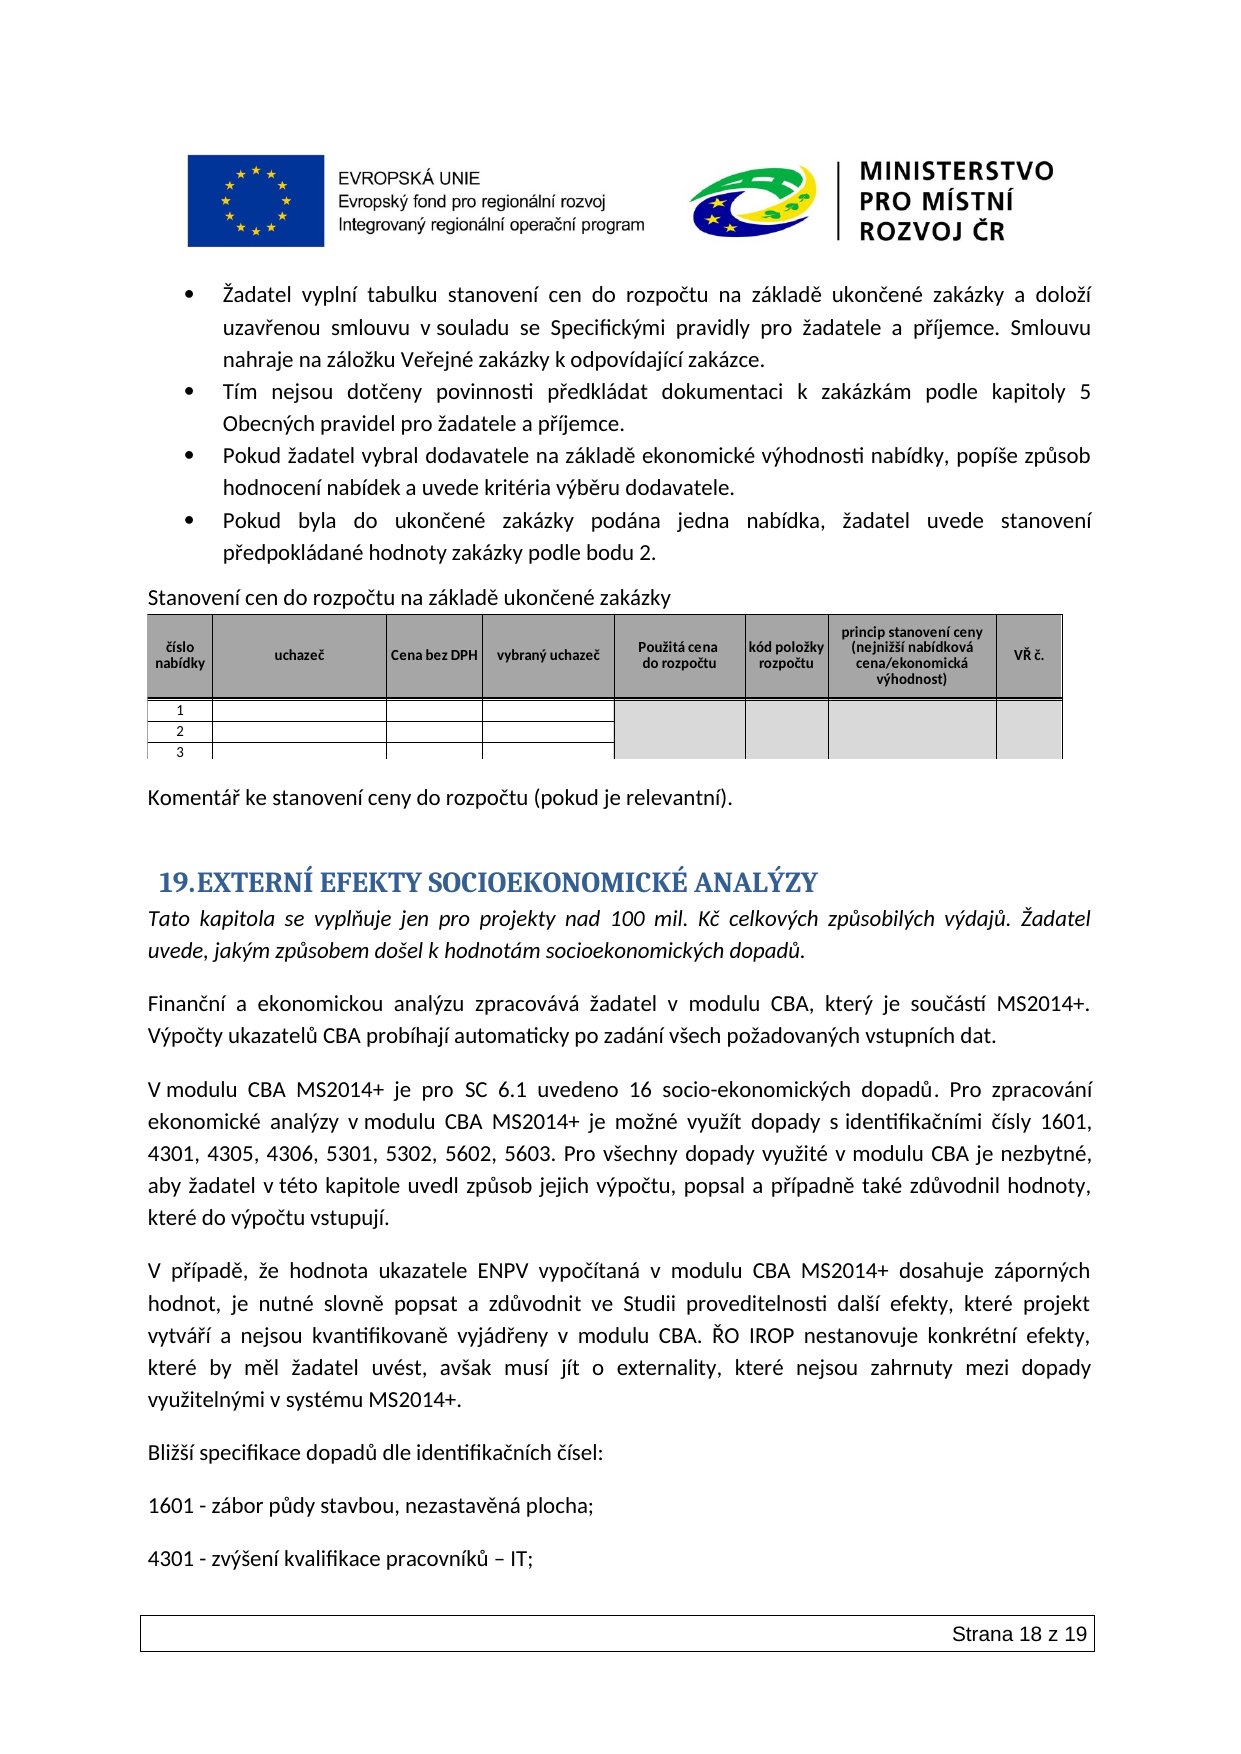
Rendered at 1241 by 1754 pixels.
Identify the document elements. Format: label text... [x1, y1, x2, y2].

text V případě, že hodnota ukazatele ENPV vypočítaná v modulu CBA MS2014+ dosahuje záporných hodnot, je nutné slovně popsat a zdůvodnit ve Studii proveditelnosti další efekty, které projekt vytváří a nejsou kvantifikovaně vyjádřeny v modulu CBA. ŘO IROP nestanovuje konkrétní efekty, které by měl žadatel uvést, avšak musí jít o externality, které nejsou zahrnuty mezi dopady využitelnými v systému MS2014+. [148, 1256, 1093, 1413]
list Pokud žadatel vybral dodavatele na základě ekonomické výhodnosti nabídky, popíše způsob hodnocení nabídek a uvede kritéria výběru dodavatele. [185, 441, 1093, 502]
text Komentář ke stanovení ceny do rozpočtu (pokud je relevantní). [148, 783, 1093, 812]
list Pokud byla do ukončené zakázky podána jedna nabídka, žadatel uvede stanovení předpokládané hodnoty zakázky podle bodu 2. [185, 506, 1093, 566]
subtitle Externí efekty Socioekonomické analýzy [159, 866, 1093, 899]
picture [157, 123, 1083, 277]
text Finanční a ekonomickou analýzu zpracovává žadatel v modulu CBA, který je součástí MS2014+. Výpočty ukazatelů CBA probíhají automaticky po zadání všech požadovaných vstupních dat. [148, 989, 1093, 1050]
text V modulu CBA MS2014+ je pro SC 6.1 uvedeno 16 socio-ekonomických dopadů. Pro zpracování ekonomické analýzy v modulu CBA MS2014+ je možné využít dopady s identifikačními čísly 1601, 4301, 4305, 4306, 5301, 5302, 5602, 5603. Pro všechny dopady využité v modulu CBA je nezbytné, aby žadatel v této kapitole uvedl způsob jejich výpočtu, popsal a případně také zdůvodnil hodnoty, které do výpočtu vstupují. [148, 1075, 1093, 1231]
text 4301 - zvýšení kvalifikace pracovníků – IT; [148, 1544, 1093, 1572]
text Bližší specifikace dopadů dle identifikačních čísel: [148, 1438, 1093, 1466]
text 1601 - zábor půdy stavbou, nezastavěná plocha; [148, 1491, 1093, 1519]
text Stanovení cen do rozpočtu na základě ukončené zakázky [148, 583, 1093, 758]
text Tato kapitola se vyplňuje jen pro projekty nad 100 mil. Kč celkových způsobilých výdajů. Žadatel uvede, jakým způsobem došel k hodnotám socioekonomických dopadů. [148, 904, 1093, 964]
list Tím nejsou dotčeny povinnosti předkládat dokumentaci k zakázkám podle kapitoly 5 Obecných pravidel pro žadatele a příjemce. [185, 377, 1093, 437]
